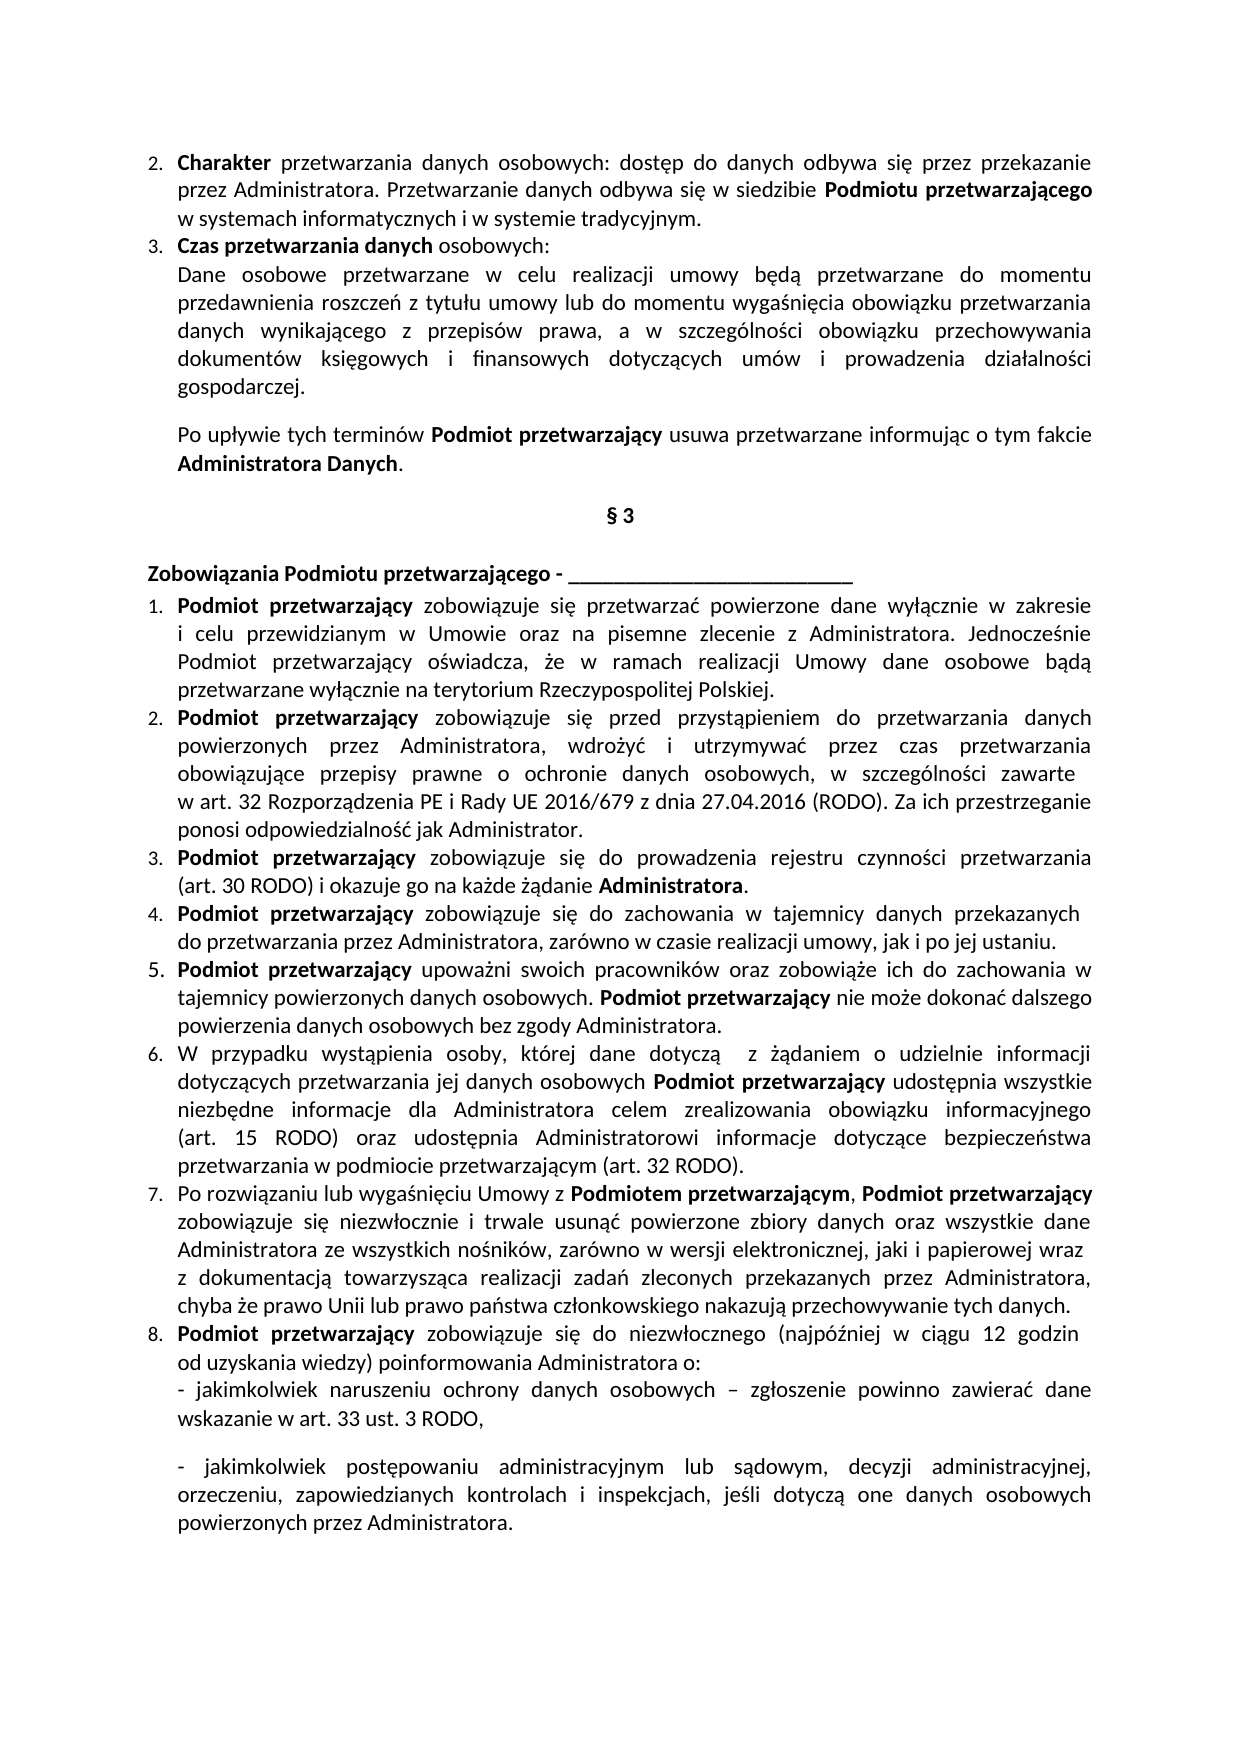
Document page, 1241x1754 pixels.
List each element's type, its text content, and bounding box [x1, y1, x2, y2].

list - jakimkolwiek naruszeniu ochrony danych osobowych – zgłoszenie powinno zawierać dane wskazanie w art. 33 ust. 3 RODO, [177, 1376, 1093, 1432]
list Podmiot przetwarzający zobowiązuje się przetwarzać powierzone dane wyłącznie w zakresie i celu przewidzianym w Umowie oraz na pisemne zlecenie z Administratora. Jednocześnie Podmiot przetwarzający oświadcza, że w ramach realizacji Umowy dane osobowe bądą przetwarzane wyłącznie na terytorium Rzeczypospolitej Polskiej. [148, 591, 1093, 703]
list Podmiot przetwarzający upoważni swoich pracowników oraz zobowiąże ich do zachowania w tajemnicy powierzonych danych osobowych. Podmiot przetwarzający nie może dokonać dalszego powierzenia danych osobowych bez zgody Administratora. [148, 955, 1093, 1039]
list Podmiot przetwarzający zobowiązuje się do niezwłocznego (najpóźniej w ciągu 12 godzin od uzyskania wiedzy) poinformowania Administratora o: [148, 1319, 1093, 1376]
list Czas przetwarzania danych osobowych: [148, 232, 1093, 260]
list Po upływie tych terminów Podmiot przetwarzający usuwa przetwarzane informując o tym fakcie Administratora Danych. [177, 421, 1093, 477]
list W przypadku wystąpienia osoby, której dane dotyczą z żądaniem o udzielnie informacji dotyczących przetwarzania jej danych osobowych Podmiot przetwarzający udostępnia wszystkie niezbędne informacje dla Administratora celem zrealizowania obowiązku informacyjnego (art. 15 RODO) oraz udostępnia Administratorowi informacje dotyczące bezpieczeństwa przetwarzania w podmiocie przetwarzającym (art. 32 RODO). [148, 1039, 1093, 1179]
list - jakimkolwiek postępowaniu administracyjnym lub sądowym, decyzji administracyjnej, orzeczeniu, zapowiedzianych kontrolach i inspekcjach, jeśli dotyczą one danych osobowych powierzonych przez Administratora. [177, 1452, 1093, 1537]
list Podmiot przetwarzający zobowiązuje się do prowadzenia rejestru czynności przetwarzania (art. 30 RODO) i okazuje go na każde żądanie Administratora. [148, 843, 1093, 899]
list Podmiot przetwarzający zobowiązuje się do zachowania w tajemnicy danych przekazanych do przetwarzania przez Administratora, zarówno w czasie realizacji umowy, jak i po jej ustaniu. [148, 899, 1093, 955]
list Dane osobowe przetwarzane w celu realizacji umowy będą przetwarzane do momentu przedawnienia roszczeń z tytułu umowy lub do momentu wygaśnięcia obowiązku przetwarzania danych wynikającego z przepisów prawa, a w szczególności obowiązku przechowywania dokumentów księgowych i finansowych dotyczących umów i prowadzenia działalności gospodarczej. [177, 260, 1093, 400]
list Podmiot przetwarzający zobowiązuje się przed przystąpieniem do przetwarzania danych powierzonych przez Administratora, wdrożyć i utrzymywać przez czas przetwarzania obowiązujące przepisy prawne o ochronie danych osobowych, w szczególności zawarte w art. 32 Rozporządzenia PE i Rady UE 2016/679 z dnia 27.04.2016 (RODO). Za ich przestrzeganie ponosi odpowiedzialność jak Administrator. [148, 703, 1093, 843]
list Charakter przetwarzania danych osobowych: dostęp do danych odbywa się przez przekazanie przez Administratora. Przetwarzanie danych odbywa się w siedzibie Podmiotu przetwarzającego w systemach informatycznych i w systemie tradycyjnym. [148, 148, 1093, 232]
list Po rozwiązaniu lub wygaśnięciu Umowy z Podmiotem przetwarzającym, Podmiot przetwarzający zobowiązuje się niezwłocznie i trwale usunąć powierzone zbiory danych oraz wszystkie dane Administratora ze wszystkich nośników, zarówno w wersji elektronicznej, jaki i papierowej wraz z dokumentacją towarzysząca realizacji zadań zleconych przekazanych przez Administratora, chyba że prawo Unii lub prawo państwa członkowskiego nakazują przechowywanie tych danych. [148, 1179, 1093, 1319]
text Zobowiązania Podmiotu przetwarzającego - _________________________ [148, 559, 1093, 587]
text § 3 [148, 502, 1093, 530]
